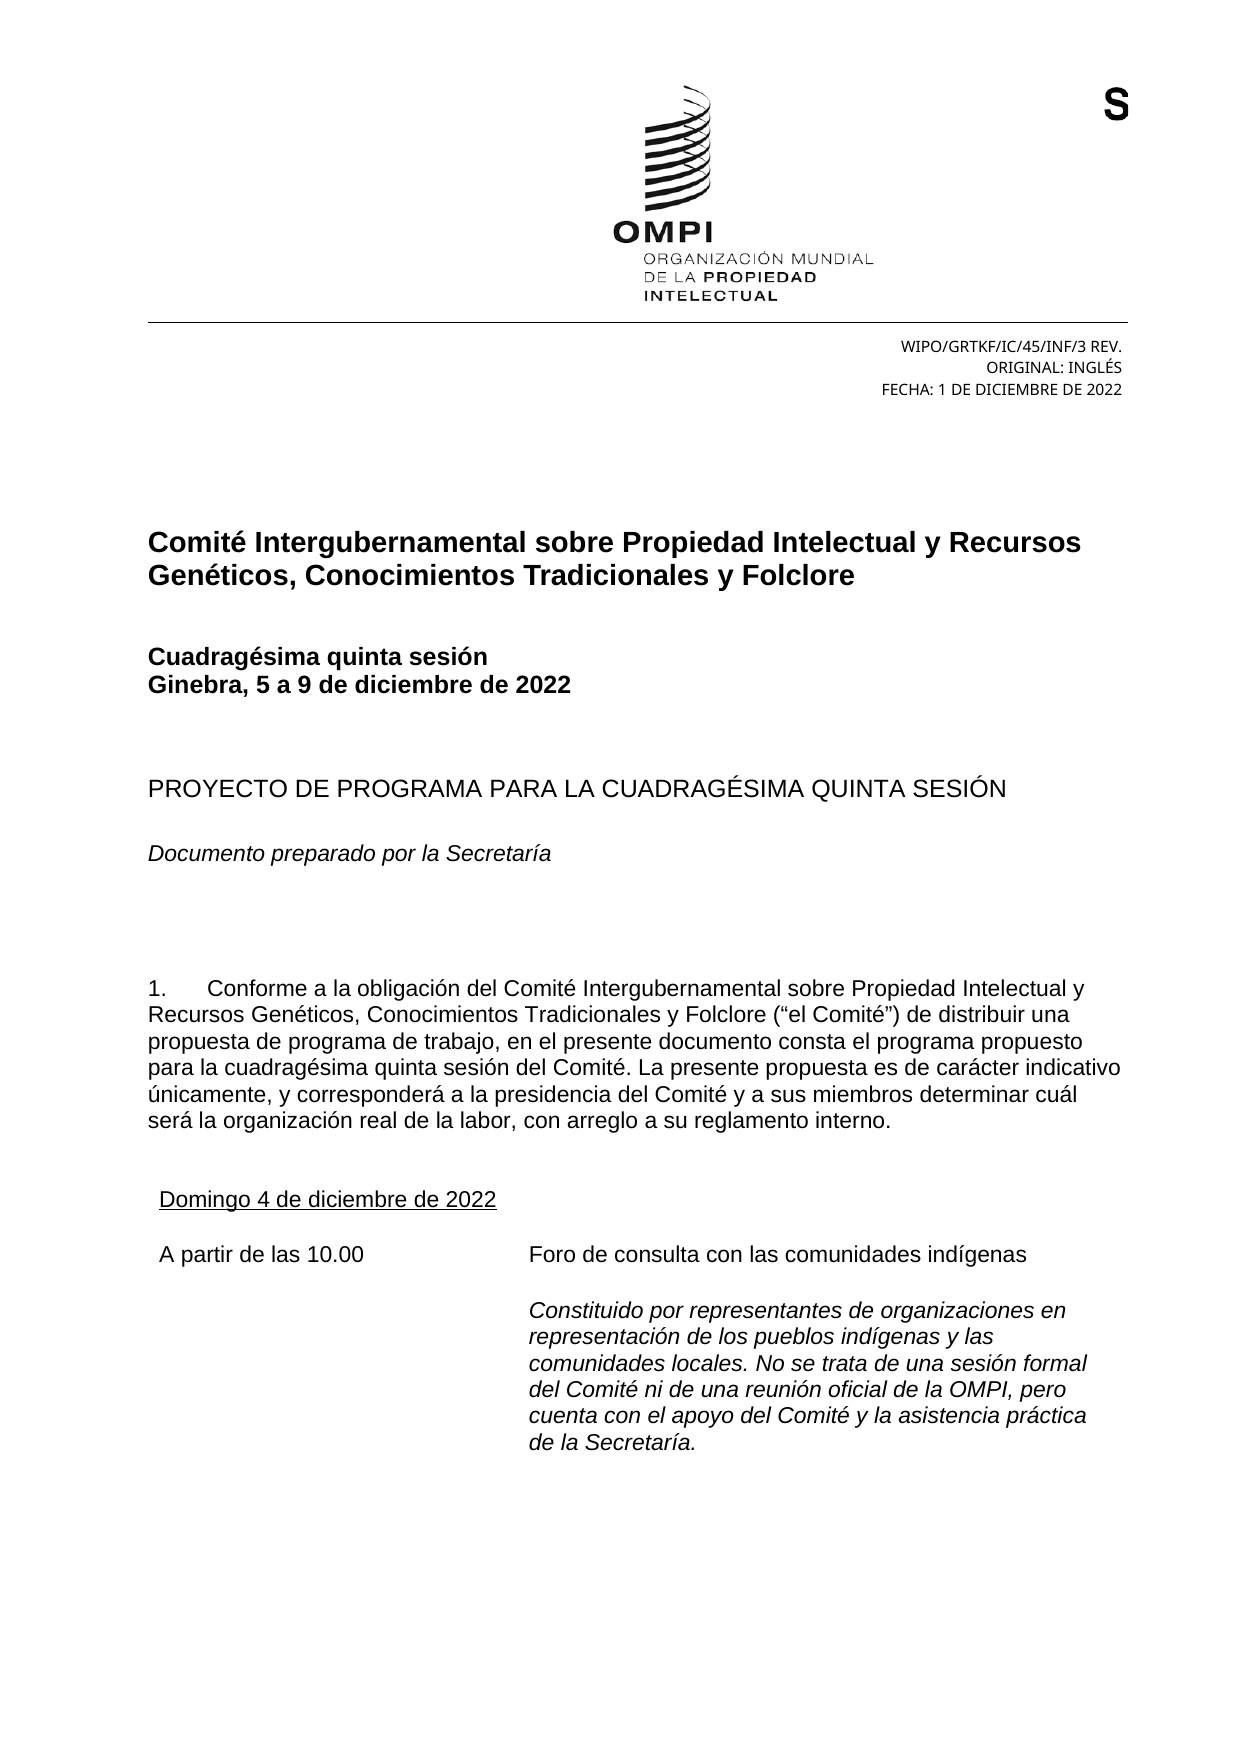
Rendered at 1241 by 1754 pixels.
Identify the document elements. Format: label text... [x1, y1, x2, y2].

text Ginebra, 5 a 9 de diciembre de 2022 [148, 670, 1122, 699]
text Documento preparado por la Secretaría [148, 840, 1122, 867]
list Conforme a la obligación del Comité Intergubernamental sobre Propiedad Intelectual y Recursos Genéticos, Conocimientos Tradicionales y Folclore (“el Comité”) de distribuir una propuesta de programa de trabajo, en el presente documento consta el programa propuesto para la cuadragésima quinta sesión del Comité. La presente propuesta es de carácter indicativo únicamente, y corresponderá a la presidencia del Comité y a sus miembros determinar cuál será la organización real de la labor, con arreglo a su reglamento interno. [148, 975, 1122, 1133]
table_header Domingo 4 de diciembre de 2022 A partir de las 10.00 [148, 1186, 517, 1511]
text Cuadragésima quinta sesión [148, 642, 1122, 670]
text ORIGINAL: Inglés [148, 357, 1122, 378]
text Proyecto de programa para la cuadragésima quinta sesión [148, 774, 1122, 803]
text fecha: 1 de diciembre de 2022 [148, 378, 1122, 399]
picture [611, 79, 1129, 302]
text WIPO/GRTKF/IC/45/INF/3 rev. [148, 336, 1122, 357]
subtitle Comité Intergubernamental sobre Propiedad Intelectual y Recursos Genéticos, Conocimientos Tradicionales y Folclore [148, 524, 1122, 592]
table_header Foro de consulta con las comunidades indígenas Constituido por representantes de organizaciones en representación de los pueblos indígenas y las comunidades locales. No se trata de una sesión formal del Comité ni de una reunión oficial de la OMPI, pero cuenta con el apoyo del Comité y la asistencia práctica de la Secretaría. [518, 1186, 1122, 1511]
